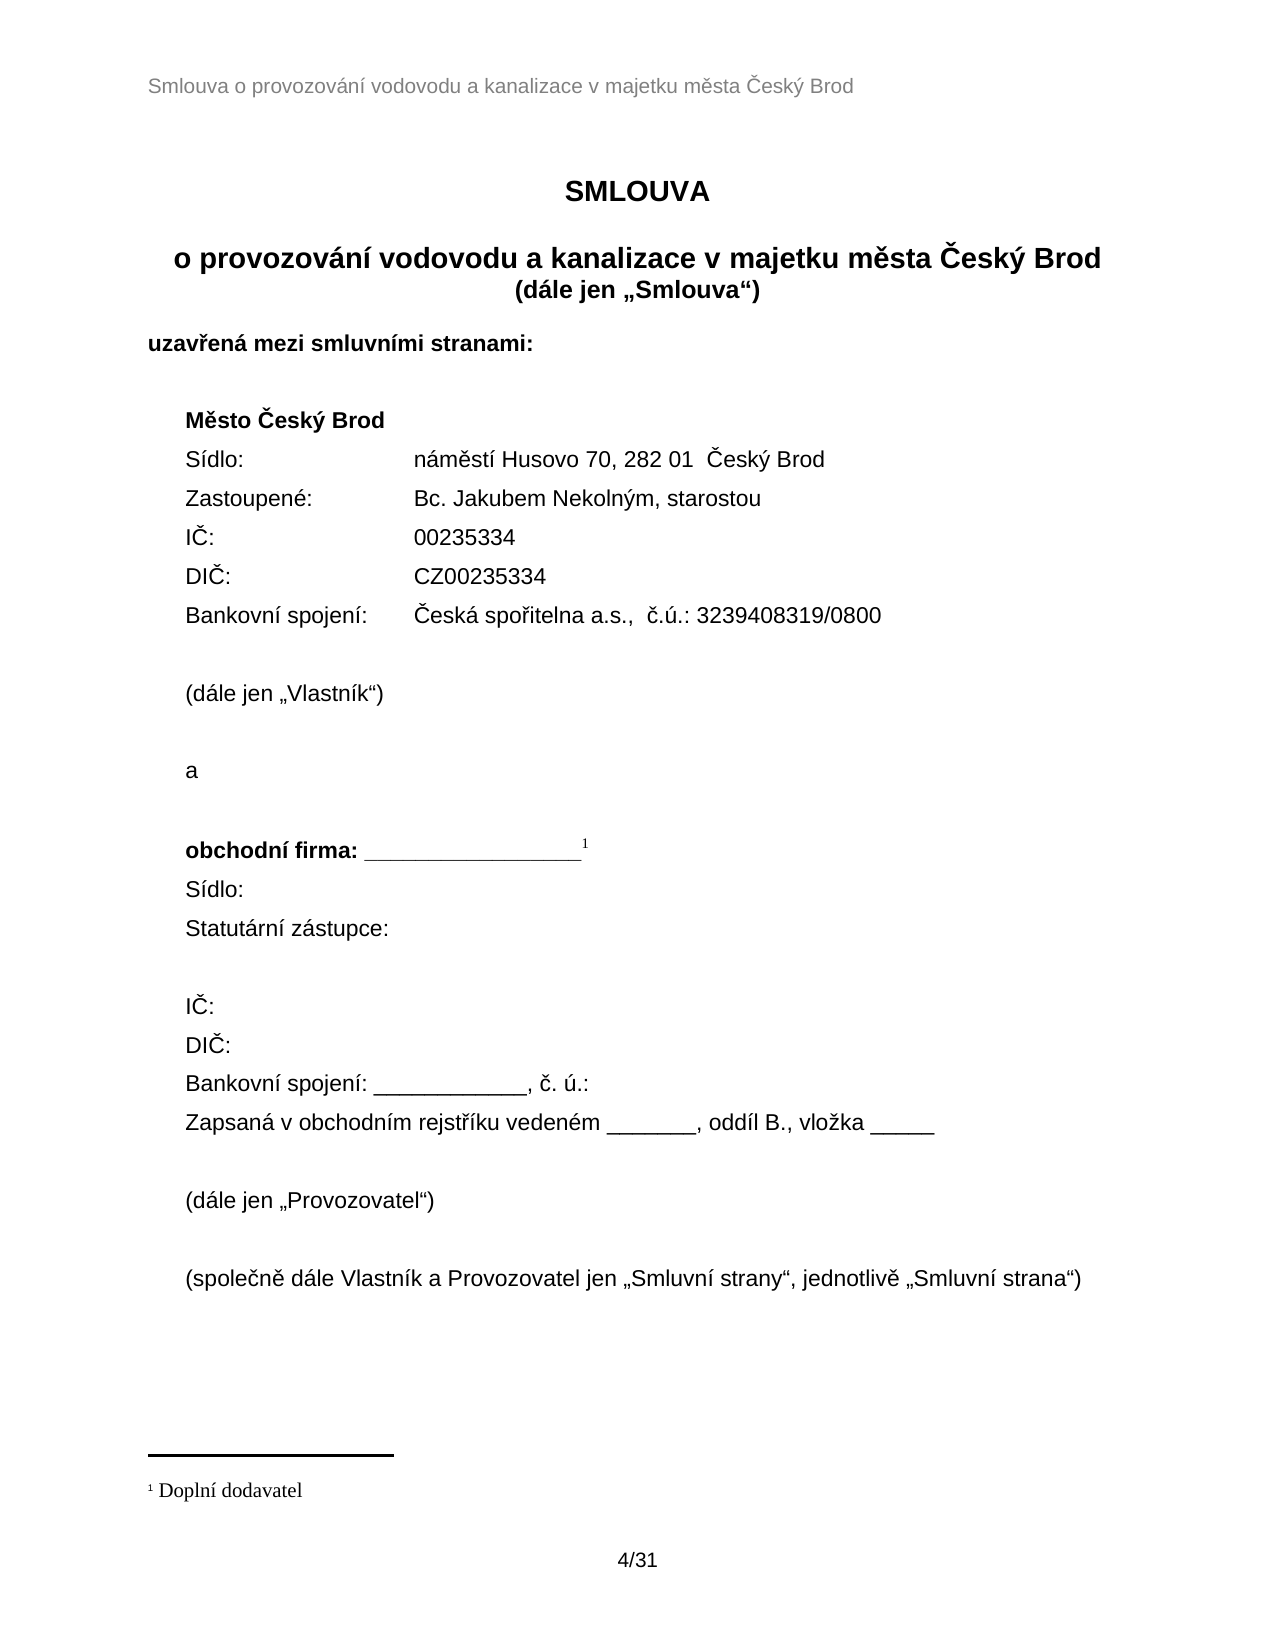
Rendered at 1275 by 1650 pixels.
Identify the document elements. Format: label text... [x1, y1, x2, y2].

text DIČ: CZ00235334 [148, 563, 1127, 589]
text uzavřená mezi smluvními stranami: [148, 330, 1127, 356]
text Statutární zástupce: [185, 915, 1127, 941]
text IČ: 00235334 [148, 524, 1127, 550]
text Bankovní spojení: ____________, č. ú.: [185, 1070, 1127, 1097]
text Bankovní spojení: Česká spořitelna a.s., č.ú.: 3239408319/0800 [185, 602, 1127, 628]
text Sídlo: náměstí Husovo 70, 282 01 Český Brod [185, 446, 1127, 473]
text SMLOUVA [148, 174, 1127, 208]
text o provozování vodovodu a kanalizace v majetku města Český Brod [148, 241, 1127, 275]
text Zapsaná v obchodním rejstříku vedeném _______, oddíl B., vložka _____ [185, 1109, 1127, 1136]
text (společně dále Vlastník a Provozovatel jen „Smluvní strany“, jednotlivě „Smluvní strana“) [185, 1265, 1127, 1291]
text (dále jen „Smlouva“) [148, 275, 1127, 303]
text Sídlo: [185, 876, 1127, 902]
text DIČ: [185, 1032, 1127, 1058]
text (dále jen „Provozovatel“) [185, 1187, 1127, 1213]
text (dále jen „Vlastník“) [148, 679, 1127, 706]
text a [148, 757, 1127, 783]
text Město Český Brod [185, 407, 1127, 434]
text Zastoupené: Bc. Jakubem Nekolným, starostou [185, 485, 1127, 512]
text IČ: [185, 993, 1127, 1019]
text obchodní firma: _________________ [185, 835, 1127, 864]
